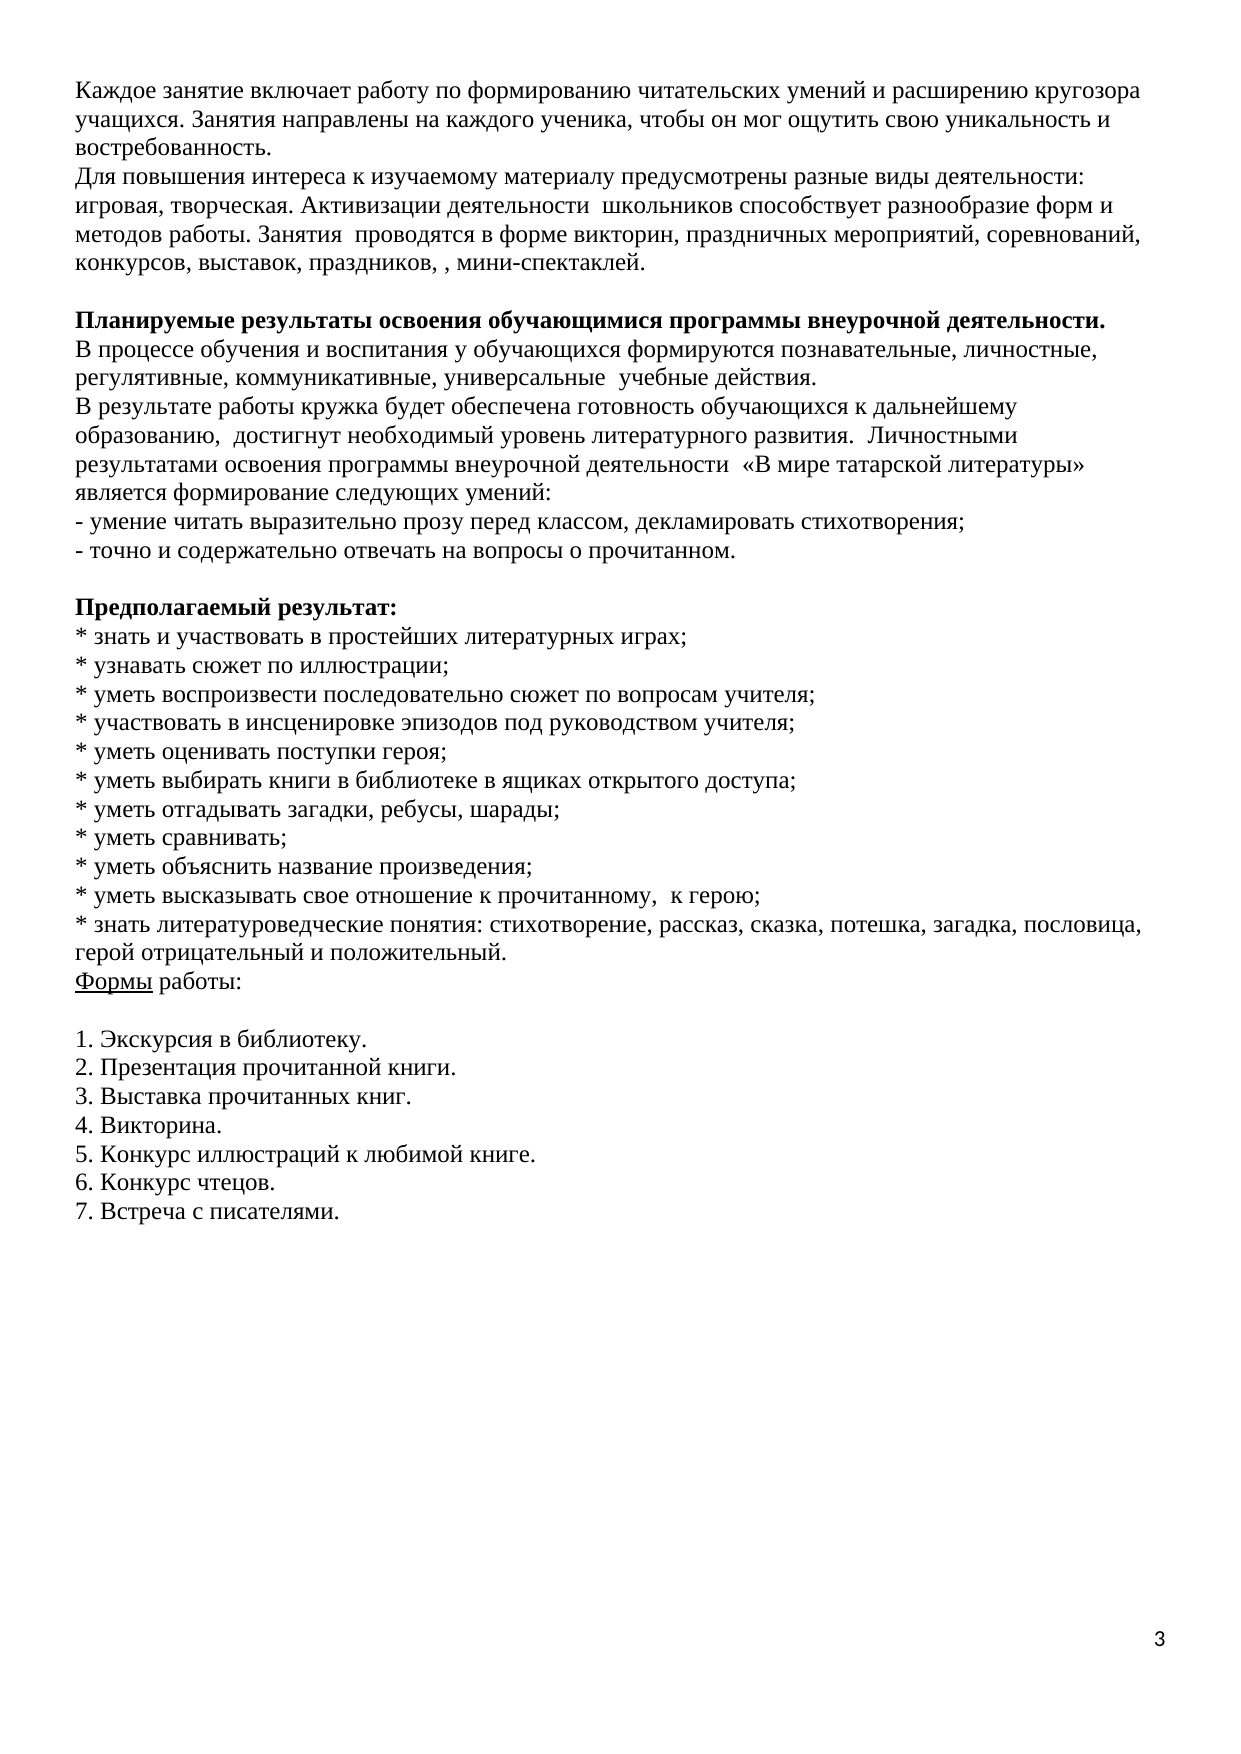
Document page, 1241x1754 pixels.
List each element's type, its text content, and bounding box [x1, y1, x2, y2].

text 1. Экскурсия в библиотеку. [75, 1024, 1165, 1052]
text * знать и участвовать в простейших литературных играх; [75, 621, 1165, 650]
text В результате работы кружка будет обеспечена готовность обучающихся к дальнейшему образованию, достигнут необходимый уровень литературного развития. Личностными результатами освоения программы внеурочной деятельности «В мире татарской литературы» является формирование следующих умений: [75, 391, 1165, 506]
text 3. Выставка прочитанных книг. [75, 1081, 1165, 1110]
text 6. Конкурс чтецов. [75, 1167, 1165, 1196]
text 5. Конкурс иллюстраций к любимой книге. [75, 1139, 1165, 1167]
text * уметь объяснить название произведения; [75, 851, 1165, 880]
text * узнавать сюжет по иллюстрации; [75, 650, 1165, 679]
text Формы работы: [75, 966, 1165, 995]
text - точно и содержательно отвечать на вопросы о прочитанном. Предполагаемый результат: [75, 535, 1165, 621]
text * уметь высказывать свое отношение к прочитанному, к герою; [75, 880, 1165, 909]
text Планируемые результаты освоения обучающимися программы внеурочной деятельности. [75, 305, 1165, 334]
text 2. Презентация прочитанной книги. [75, 1052, 1165, 1081]
text * уметь воспроизвести последовательно сюжет по вопросам учителя; [75, 679, 1165, 707]
text * уметь сравнивать; [75, 822, 1165, 851]
text * уметь оценивать поступки героя; [75, 736, 1165, 765]
text Каждое занятие включает работу по формированию читательских умений и расширению кругозора учащихся. Занятия направлены на каждого ученика, чтобы он мог ощутить свою уникальность и востребованность. [75, 75, 1165, 161]
text 7. Встреча с писателями. [75, 1196, 1165, 1225]
text Для повышения интереса к изучаемому материалу предусмотрены разные виды деятельности: игровая, творческая. Активизации деятельности школьников способствует разнообразие форм и методов работы. Занятия проводятся в форме викторин, праздничных мероприятий, соревнований, конкурсов, выставок, праздников, , мини-спектаклей. [75, 161, 1165, 276]
text * знать литературоведческие понятия: стихотворение, рассказ, сказка, потешка, загадка, пословица, герой отрицательный и положительный. [75, 909, 1165, 966]
text * участвовать в инсценировке эпизодов под руководством учителя; [75, 707, 1165, 736]
text 4. Викторина. [75, 1110, 1165, 1139]
text - умение читать выразительно прозу перед классом, декламировать стихотворения; [75, 506, 1165, 535]
text * уметь отгадывать загадки, ребусы, шарады; [75, 794, 1165, 822]
text * уметь выбирать книги в библиотеке в ящиках открытого доступа; [75, 765, 1165, 794]
text В процессе обучения и воспитания у обучающихся формируются познавательные, личностные, регулятивные, коммуникативные, универсальные учебные действия. [75, 334, 1165, 391]
